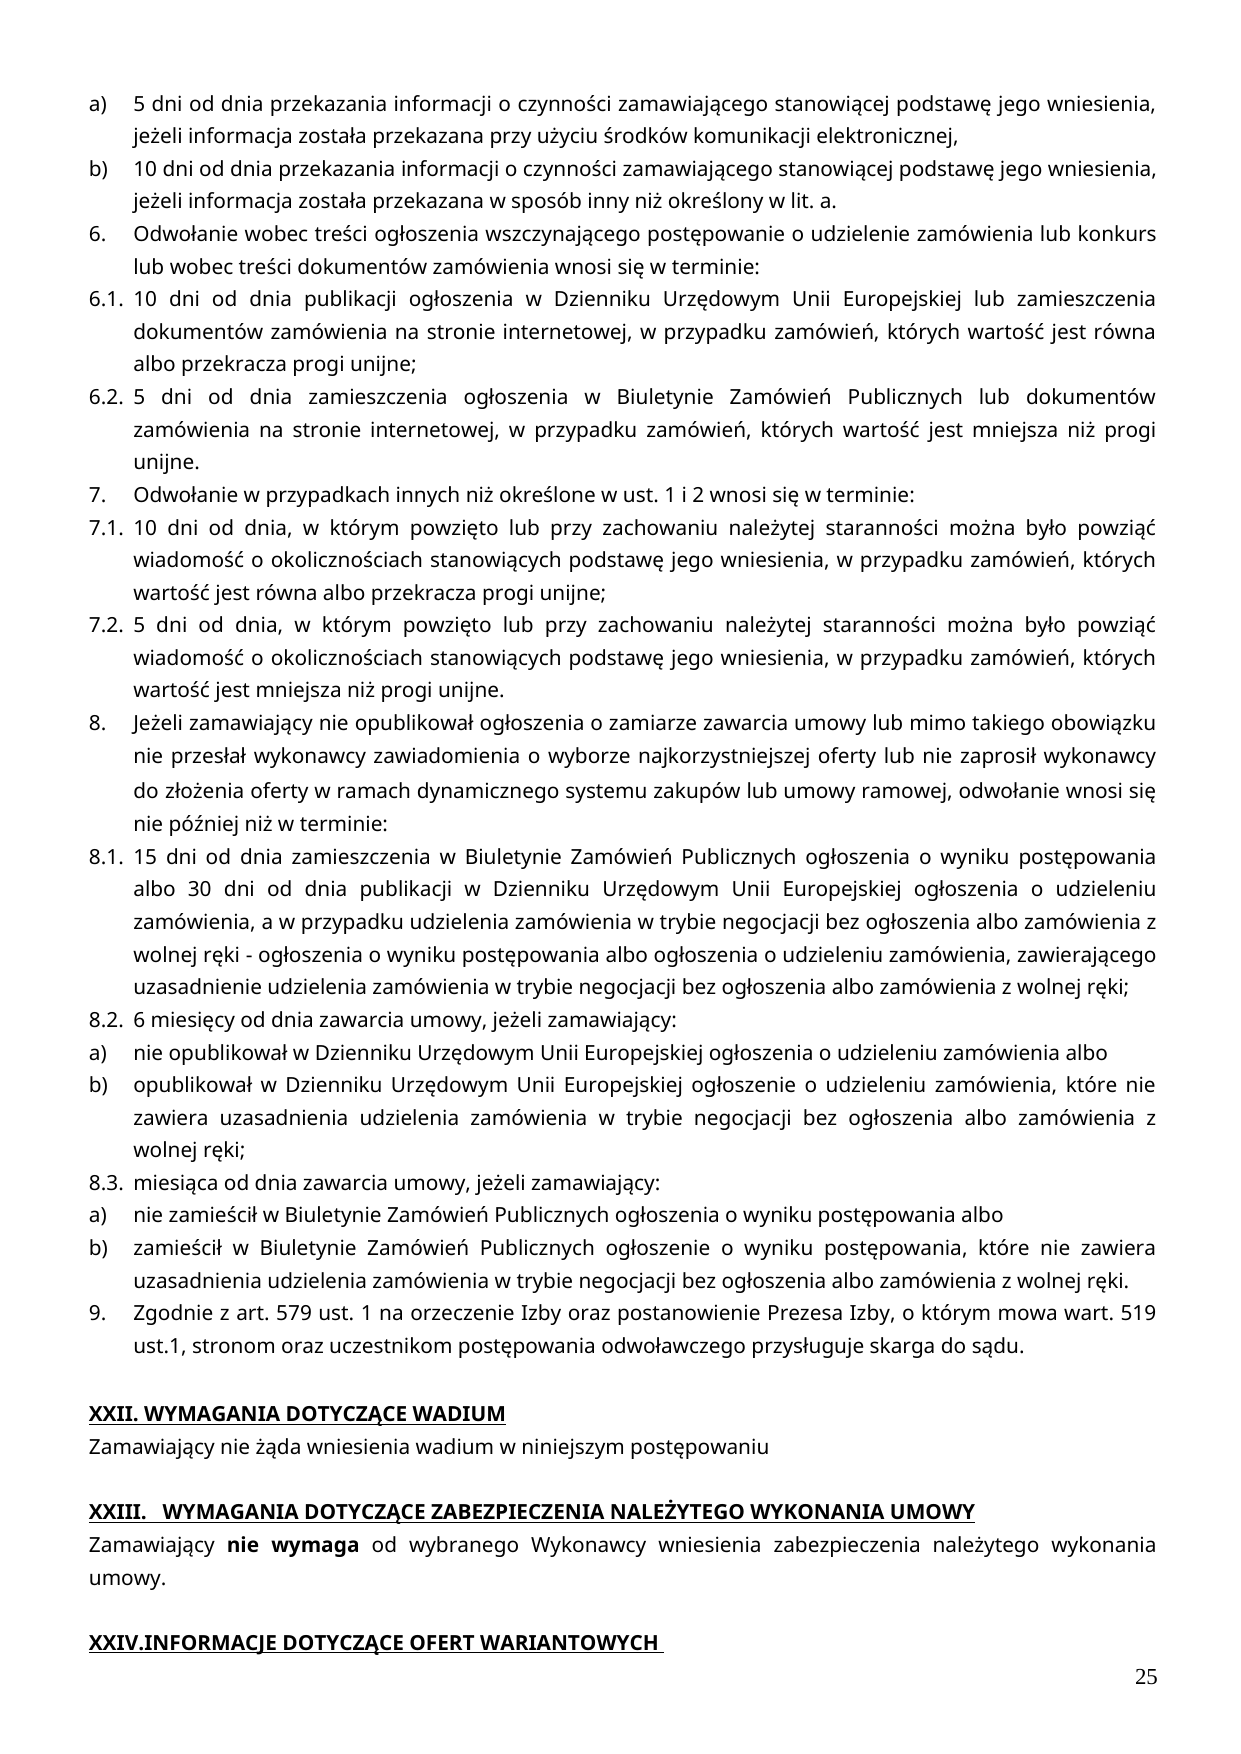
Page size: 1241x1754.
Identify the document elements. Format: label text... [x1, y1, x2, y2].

subtitle XXII. WYMAGANIA DOTYCZĄCE WADIUM [89, 1399, 1157, 1428]
list 10 dni od dnia, w którym powzięto lub przy zachowaniu należytej staranności można było powziąć wiadomość o okolicznościach stanowiących podstawę jego wniesienia, w przypadku zamówień, których wartość jest równa albo przekracza progi unijne; [89, 513, 1157, 606]
list 15 dni od dnia zamieszczenia w Biuletynie Zamówień Publicznych ogłoszenia o wyniku postępowania albo 30 dni od dnia publikacji w Dzienniku Urzędowym Unii Europejskiej ogłoszenia o udzieleniu zamówienia, a w przypadku udzielenia zamówienia w trybie negocjacji bez ogłoszenia albo zamówienia z wolnej ręki - ogłoszenia o wyniku postępowania albo ogłoszenia o udzieleniu zamówienia, zawierającego uzasadnienie udzielenia zamówienia w trybie negocjacji bez ogłoszenia albo zamówienia z wolnej ręki; [89, 842, 1157, 1001]
list miesiąca od dnia zawarcia umowy, jeżeli zamawiający: [89, 1168, 1157, 1196]
text Zamawiający nie żąda wniesienia wadium w niniejszym postępowaniu [89, 1432, 1157, 1461]
list nie zamieścił w Biuletynie Zamówień Publicznych ogłoszenia o wyniku postępowania albo [89, 1201, 1157, 1229]
list 10 dni od dnia publikacji ogłoszenia w Dzienniku Urzędowym Unii Europejskiej lub zamieszczenia dokumentów zamówienia na stronie internetowej, w przypadku zamówień, których wartość jest równa albo przekracza progi unijne; [89, 284, 1157, 378]
list Odwołanie wobec treści ogłoszenia wszczynającego postępowanie o udzielenie zamówienia lub konkurs lub wobec treści dokumentów zamówienia wnosi się w terminie: [89, 219, 1157, 280]
list 10 dni od dnia przekazania informacji o czynności zamawiającego stanowiącej podstawę jego wniesienia, jeżeli informacja została przekazana w sposób inny niż określony w lit. a. [89, 154, 1157, 215]
list Jeżeli zamawiający nie opublikował ogłoszenia o zamiarze zawarcia umowy lub mimo takiego obowiązku nie przesłał wykonawcy zawiadomienia o wyborze najkorzystniejszej oferty lub nie zaprosił wykonawcy do złożenia oferty w ramach dynamicznego systemu zakupów lub umowy ramowej, odwołanie wnosi się nie później niż w terminie: [89, 708, 1157, 838]
text Zamawiający nie wymaga od wybranego Wykonawcy wniesienia zabezpieczenia należytego wykonania umowy. [89, 1530, 1157, 1591]
list nie opublikował w Dzienniku Urzędowym Unii Europejskiej ogłoszenia o udzieleniu zamówienia albo [89, 1038, 1157, 1066]
list 6 miesięcy od dnia zawarcia umowy, jeżeli zamawiający: [89, 1005, 1157, 1033]
list zamieścił w Biuletynie Zamówień Publicznych ogłoszenie o wyniku postępowania, które nie zawiera uzasadnienia udzielenia zamówienia w trybie negocjacji bez ogłoszenia albo zamówienia z wolnej ręki. [89, 1233, 1157, 1294]
text XXIV.INFORMACJE DOTYCZĄCE OFERT WARIANTOWYCH [89, 1628, 1157, 1656]
list 5 dni od dnia, w którym powzięto lub przy zachowaniu należytej staranności można było powziąć wiadomość o okolicznościach stanowiących podstawę jego wniesienia, w przypadku zamówień, których wartość jest mniejsza niż progi unijne. [89, 610, 1157, 704]
list Odwołanie w przypadkach innych niż określone w ust. 1 i 2 wnosi się w terminie: [89, 480, 1157, 508]
list 5 dni od dnia przekazania informacji o czynności zamawiającego stanowiącej podstawę jego wniesienia, jeżeli informacja została przekazana przy użyciu środków komunikacji elektronicznej, [89, 89, 1157, 150]
list 5 dni od dnia zamieszczenia ogłoszenia w Biuletynie Zamówień Publicznych lub dokumentów zamówienia na stronie internetowej, w przypadku zamówień, których wartość jest mniejsza niż progi unijne. [89, 382, 1157, 476]
text XXIII. WYMAGANIA DOTYCZĄCE ZABEZPIECZENIA NALEŻYTEGO WYKONANIA UMOWY [89, 1497, 1157, 1526]
list Zgodnie z art. 579 ust. 1 na orzeczenie Izby oraz postanowienie Prezesa Izby, o którym mowa wart. 519 ust.1, stronom oraz uczestnikom postępowania odwoławczego przysługuje skarga do sądu. [89, 1298, 1157, 1359]
list opublikował w Dzienniku Urzędowym Unii Europejskiej ogłoszenie o udzieleniu zamówienia, które nie zawiera uzasadnienia udzielenia zamówienia w trybie negocjacji bez ogłoszenia albo zamówienia z wolnej ręki; [89, 1070, 1157, 1164]
